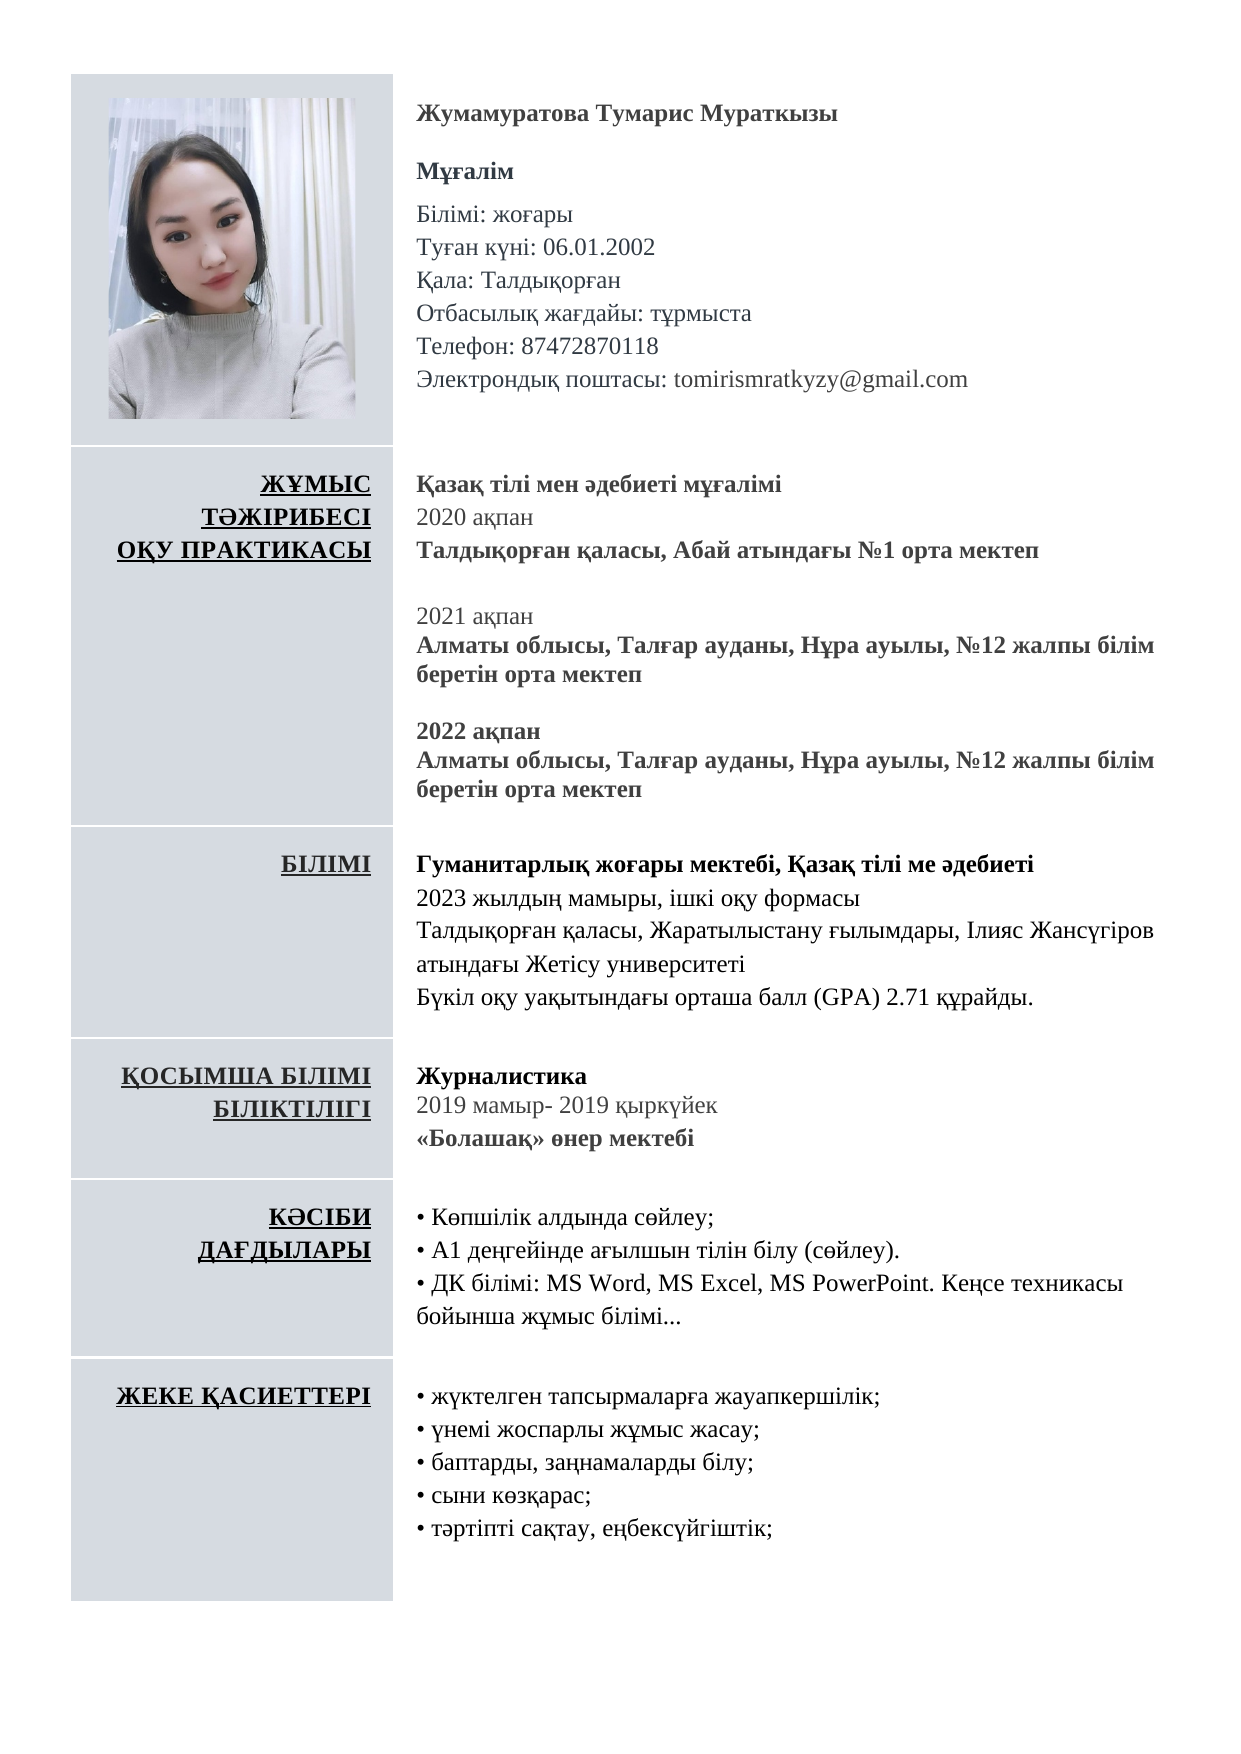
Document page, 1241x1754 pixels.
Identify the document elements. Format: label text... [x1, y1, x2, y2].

table_cell Қазақ тілі мен әдебиеті мұғалімі 2020 ақпан Талдықорған қаласы, Абай атындағы №1 орта мектеп 2021 ақпан Алматы облысы, Талғар ауданы, Нұра ауылы, №12 жалпы білім беретін орта мектеп 2022 ақпан Алматы облысы, Талғар ауданы, Нұра ауылы, №12 жалпы білім беретін орта мектеп [395, 447, 1194, 825]
table_header Жумамуратова Тумарис Мураткызы Мұғалім Білімі: жоғары Туған күні: 06.01.2002 Қала: Талдықорған Отбасылық жағдайы: тұрмыста Телефон: 87472870118 Электрондық поштасы: tomirismratkyzy@gmail.com [395, 76, 1194, 445]
table_cell • Көпшілік алдында сөйлеу; • А1 деңгейінде ағылшын тілін білу (сөйлеу). • ДК білімі: MS Word, MS Excel, MS PowerPoint. Кеңсе техникасы бойынша жұмыс білімі... [395, 1180, 1194, 1356]
table_cell Гуманитарлық жоғары мектебі, Қазақ тілі ме әдебиеті 2023 жылдың мамыры, ішкі оқу формасы Талдықорған қаласы, Жаратылыстану ғылымдары, Ілияс Жансүгіров атындағы Жетісу университеті Бүкіл оқу уақытындағы орташа балл (GPA) 2.71 құрайды. [395, 827, 1194, 1037]
table_cell • жүктелген тапсырмаларға жауапкершілік; • үнемі жоспарлы жұмыс жасау; • баптарды, заңнамаларды білу; • сыни көзқарас; • тәртіпті сақтау, еңбексүйгіштік; [395, 1359, 1194, 1601]
table_cell Журналистика 2019 мамыр- 2019 қыркүйек «Болашақ» өнер мектебі [395, 1039, 1194, 1178]
table_cell ЖЕКЕ ҚАСИЕТТЕРІ [71, 1359, 393, 1601]
picture [108, 98, 356, 419]
table_header [71, 74, 393, 445]
table_cell КӘСІБИ ДАҒДЫЛАРЫ [71, 1180, 393, 1356]
table_cell БІЛІМІ [71, 827, 393, 1037]
table_cell ҚОСЫМША БІЛІМІ БІЛІКТІЛІГІ [71, 1039, 393, 1178]
table_cell ЖҰМЫС ТӘЖІРИБЕСІ ОҚУ ПРАКТИКАСЫ [71, 447, 393, 825]
